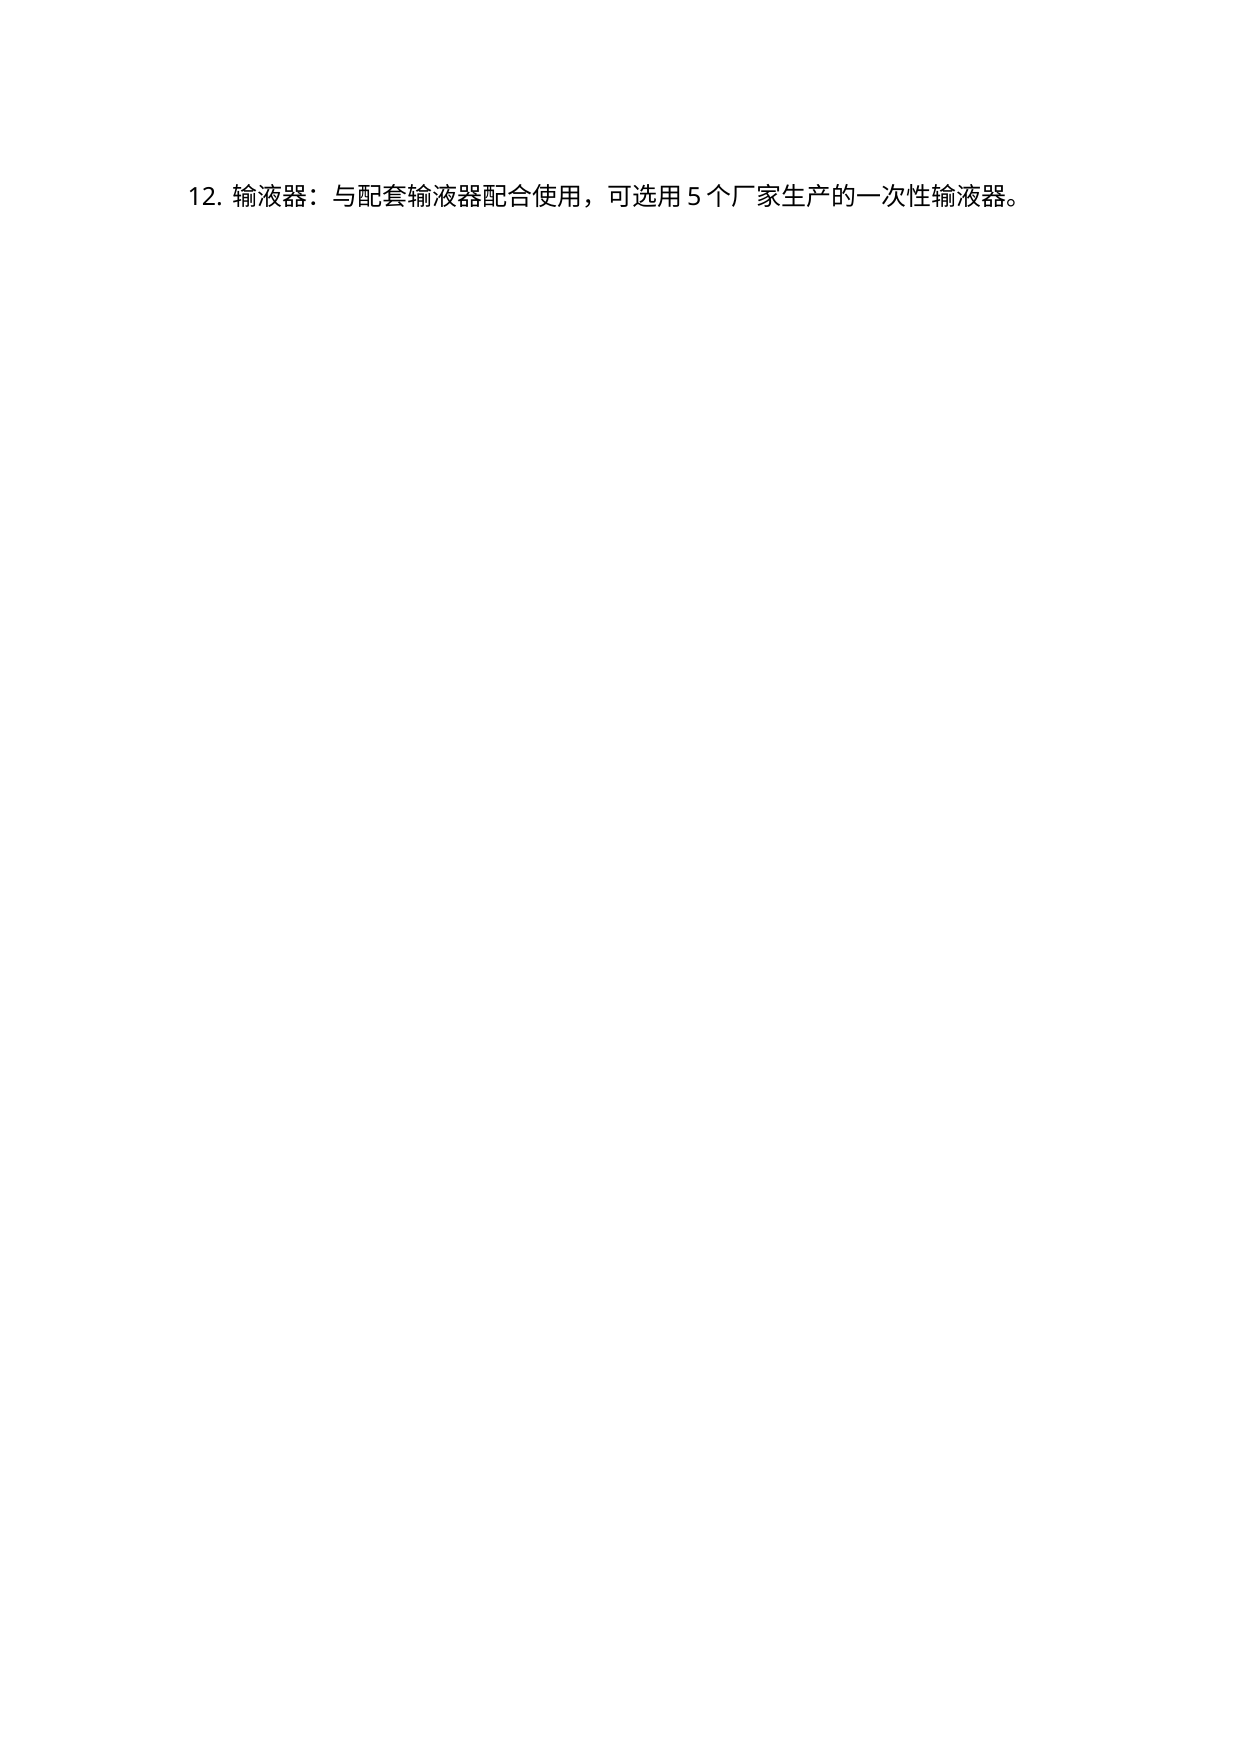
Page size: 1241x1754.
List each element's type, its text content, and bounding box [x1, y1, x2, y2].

list 输液器：与配套输液器配合使用，可选用5个厂家生产的一次性输液器。 [187, 162, 1053, 227]
